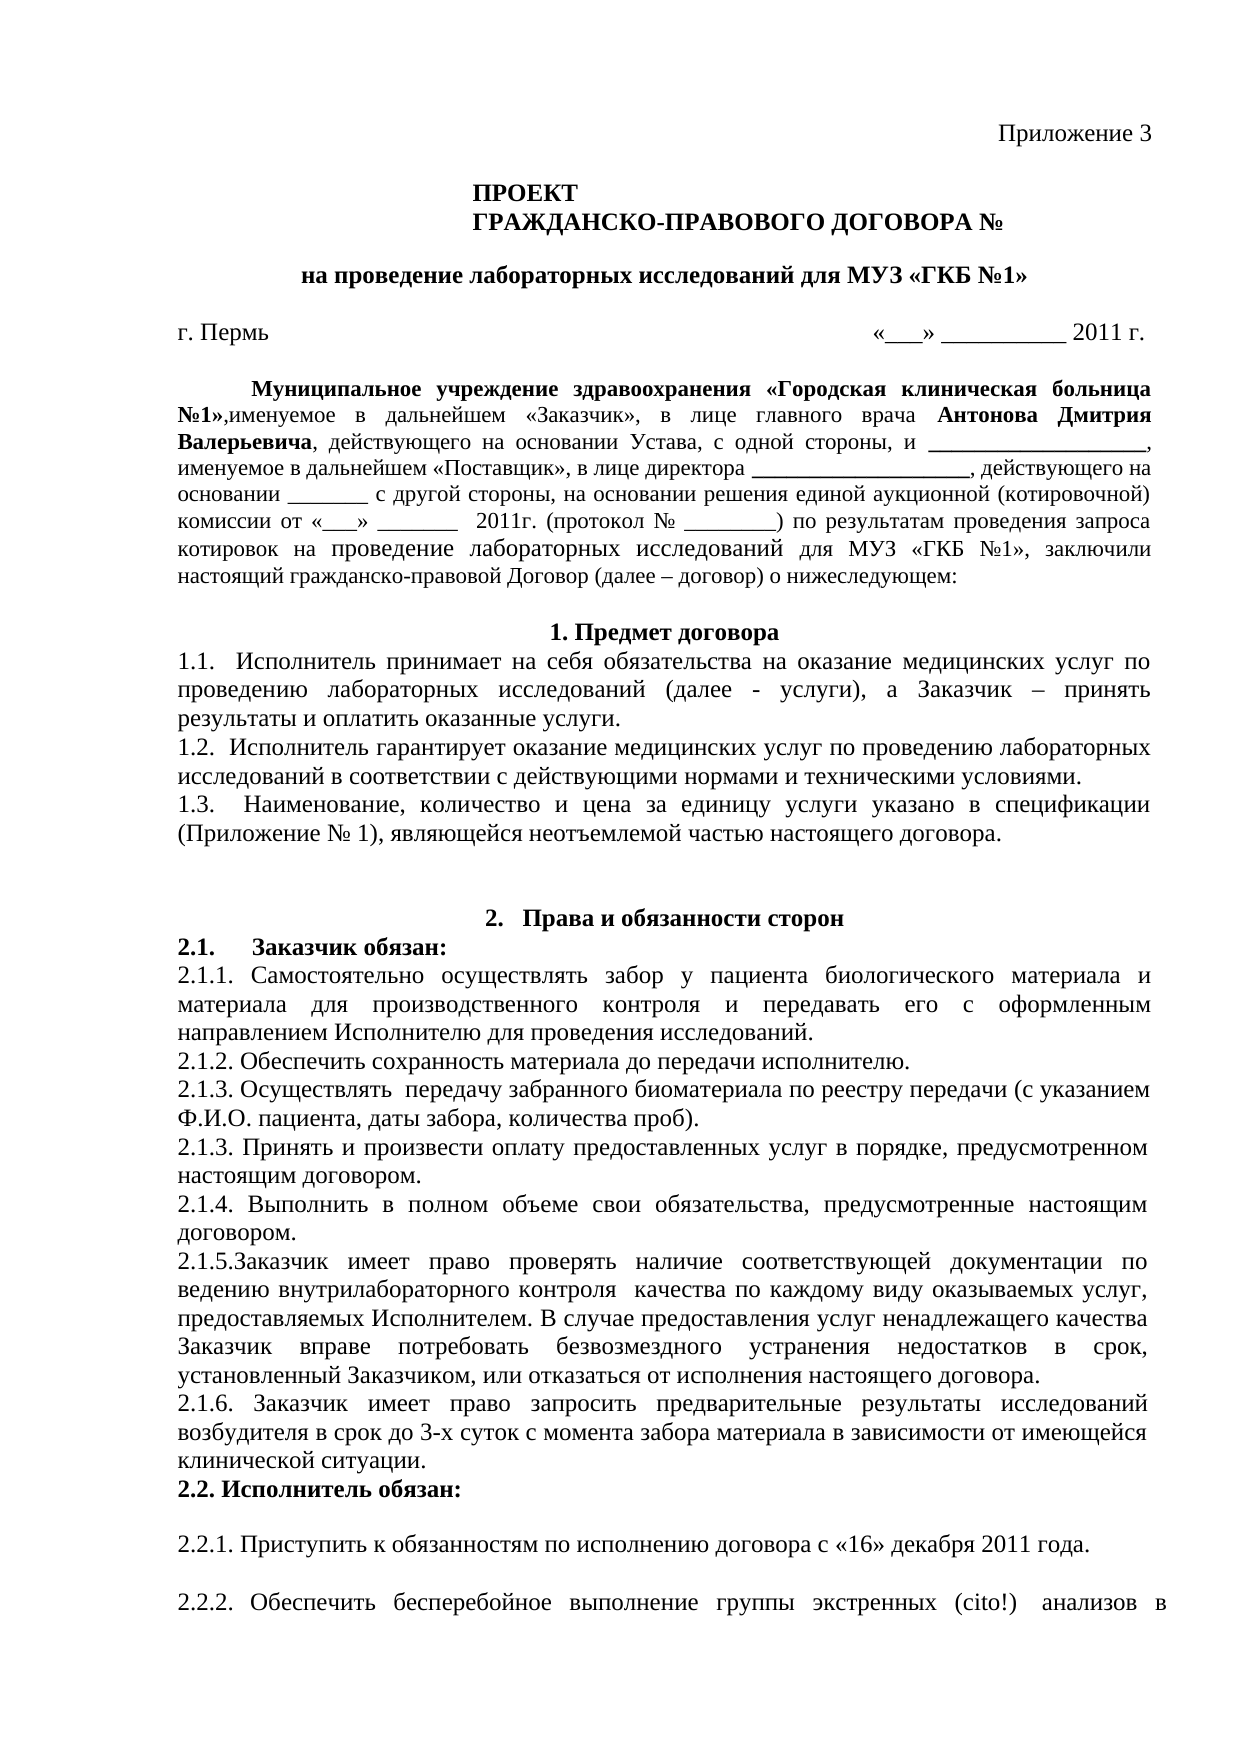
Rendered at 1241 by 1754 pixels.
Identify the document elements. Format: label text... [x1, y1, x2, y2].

text 2.1.4. Выполнить в полном объеме свои обязательства, предусмотренные настоящим договором. [177, 1189, 1149, 1246]
text 1.1. Исполнитель принимает на себя обязательства на оказание медицинских услуг по проведению лабораторных исследований (далее - услуги), а Заказчик – принять результаты и оплатить оказанные услуги. [177, 646, 1152, 732]
text 1.2. Исполнитель гарантирует оказание медицинских услуг по проведению лабораторных исследований в соответствии с действующими нормами и техническими условиями. [177, 732, 1152, 789]
text 1.3. Наименование, количество и цена за единицу услуги указано в спецификации (Приложение № 1), являющейся неотъемлемой частью настоящего договора. [177, 789, 1152, 847]
text 2.1.3. Принять и произвести оплату предоставленных услуг в порядке, предусмотренном настоящим договором. [177, 1132, 1149, 1189]
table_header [174, 1503, 1170, 1616]
title Муниципальное учреждение здравоохранения «Городская клиническая больница №1»,именуемое в дальнейшем «Заказчик», в лице главного врача Антонова Дмитрия Валерьевича, действующего на основании Устава, с одной стороны, и ___________________, именуемое в дальнейшем «Поставщик», в лице директора ___________________, действующего на основании _______ с другой стороны, на основании решения единой аукционной (котировочной) комиссии от «___» _______ 2011г. (протокол № ________) по результатам проведения запроса котировок на проведение лабораторных исследований для МУЗ «ГКБ №1», заключили настоящий гражданско-правовой Договор (далее – договор) о нижеследующем: [177, 375, 1152, 588]
text на проведение лабораторных исследований для МУЗ «ГКБ №1» [177, 260, 1152, 289]
text 2.2. Исполнитель обязан: [177, 1474, 1152, 1503]
text г. Пермь «___» __________ . [177, 317, 1152, 346]
text 2.1.2. Обеспечить сохранность материала до передачи исполнителю. [177, 1046, 1152, 1075]
text ГРАЖДАНСКО-ПРАВОВОГО ДОГОВОРА № [398, 207, 1152, 236]
list Заказчик обязан: [177, 932, 1152, 961]
text 2. Права и обязанности сторон [177, 904, 1152, 932]
text 2.1.5.Заказчик имеет право проверять наличие соответствующей документации по ведению внутрилабораторного контроля качества по каждому виду оказываемых услуг, предоставляемых Исполнителем. В случае предоставления услуг ненадлежащего качества Заказчик вправе потребовать безвозмездного устранения недостатков в срок, установленный Заказчиком, или отказаться от исполнения настоящего договора. [177, 1246, 1149, 1389]
text 1. Предмет договора [177, 617, 1152, 646]
text Приложение 3 [177, 118, 1152, 147]
text 2.1.1. Самостоятельно осуществлять забор у пациента биологического материала и материала для производственного контроля и передавать его с оформленным направлением Исполнителю для проведения исследований. [177, 961, 1152, 1046]
text ПРОЕКТ [398, 178, 1152, 207]
text 2.1.6. Заказчик имеет право запросить предварительные результаты исследований возбудителя в срок до 3-х суток с момента забора материала в зависимости от имеющейся клинической ситуации. [177, 1389, 1149, 1474]
text 2.1.3. Осуществлять передачу забранного биоматериала по реестру передачи (с указанием Ф.И.О. пациента, даты забора, количества проб). [177, 1075, 1152, 1132]
